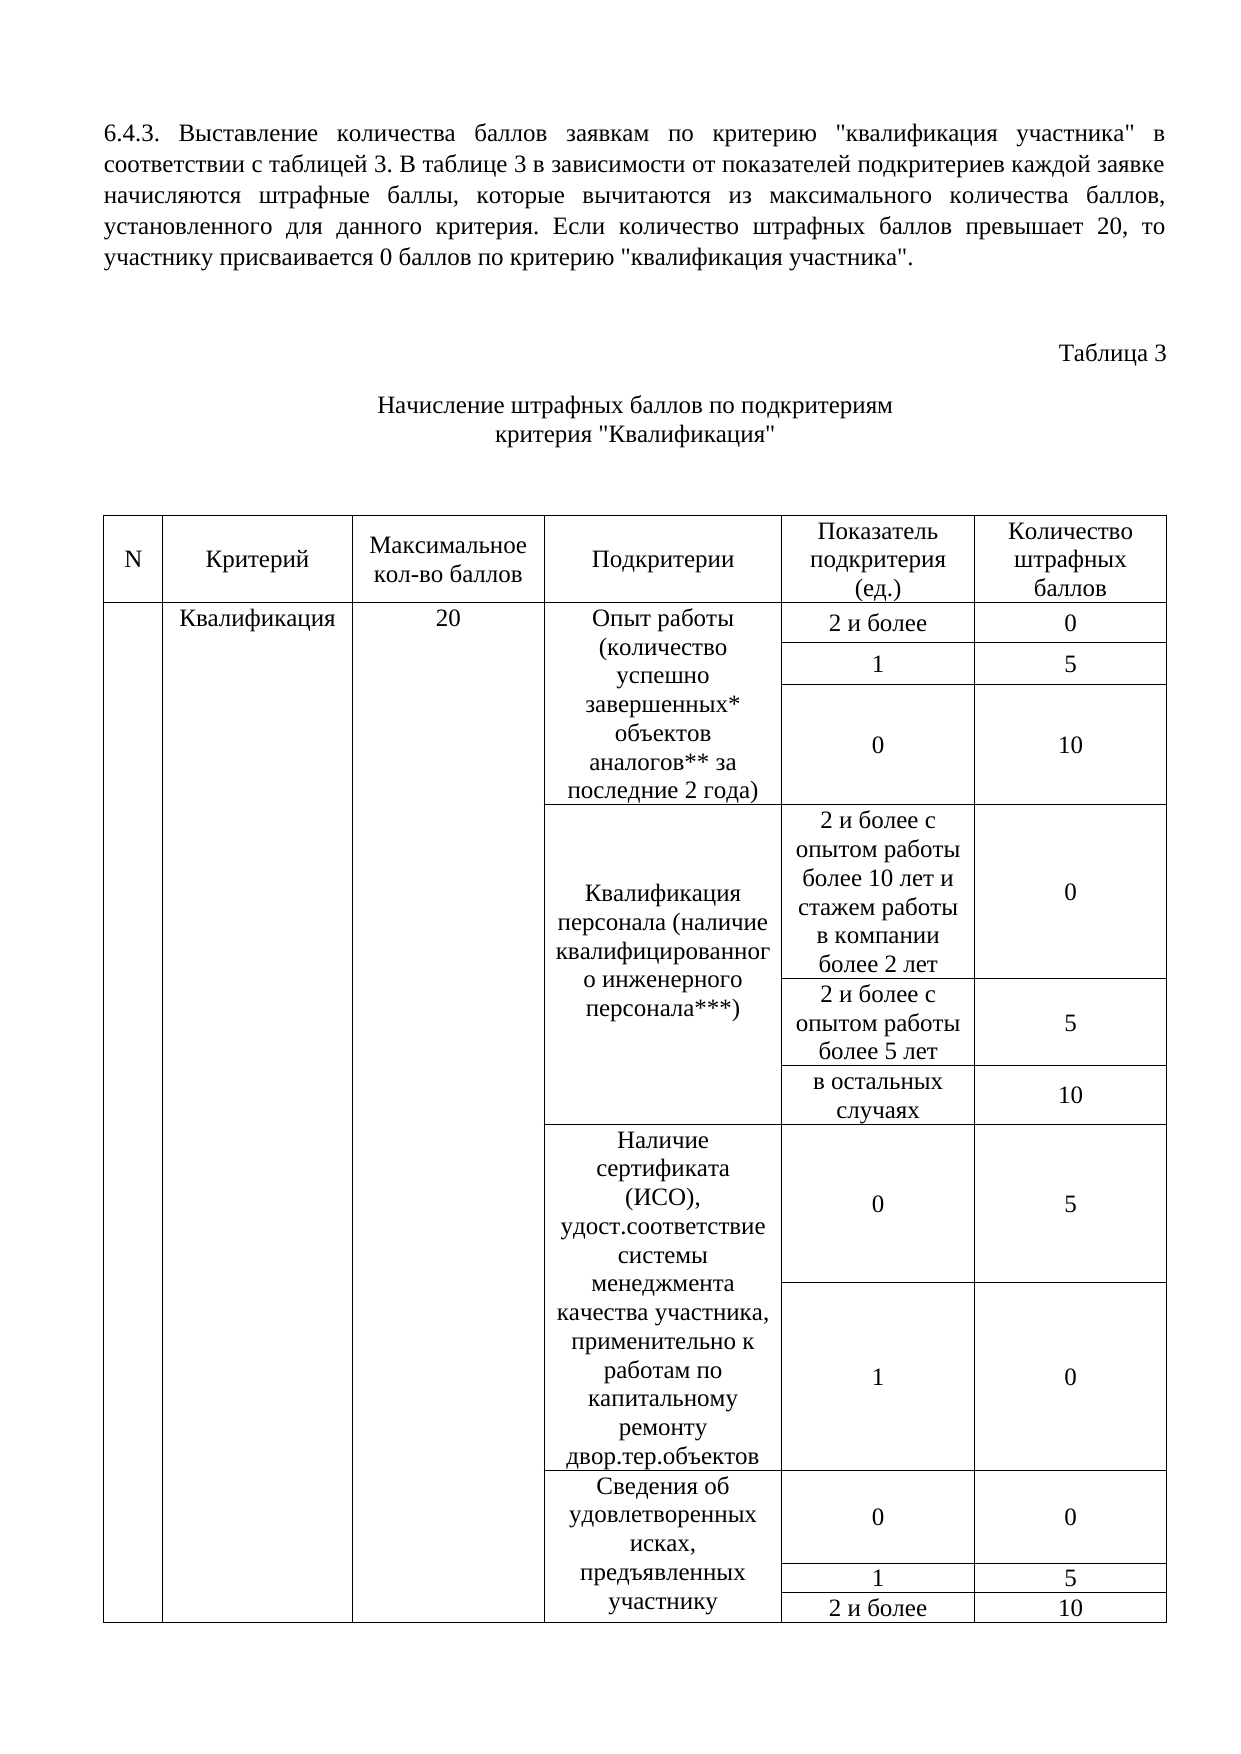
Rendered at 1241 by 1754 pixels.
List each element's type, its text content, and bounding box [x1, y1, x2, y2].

table_cell 10 [975, 1593, 1166, 1622]
table_cell 20 [353, 603, 544, 1622]
table_header Показатель подкритерия (ед.) [782, 516, 974, 602]
table_cell [104, 603, 162, 1622]
table_cell 2 и более с опытом работы более 5 лет [782, 979, 974, 1065]
table_header Количество штрафных баллов [975, 516, 1166, 602]
table_header Максимальное кол-во баллов [353, 516, 544, 602]
table_cell 0 [975, 1471, 1166, 1562]
table_cell 5 [975, 979, 1166, 1065]
table_cell 0 [782, 685, 974, 804]
text Начисление штрафных баллов по подкритериям [103, 391, 1167, 419]
text критерия "Квалификация" [103, 419, 1167, 448]
table_cell 2 и более с опытом работы более 10 лет и стажем работы в компании более 2 лет [782, 805, 974, 978]
table_cell 0 [975, 805, 1166, 978]
table_cell 2 и более [782, 603, 974, 642]
table_cell Квалификация [163, 603, 352, 1622]
table_cell 2 и более [782, 1593, 974, 1622]
text 6.4.3. Выставление количества баллов заявкам по критерию "квалификация участника" в соответствии с таблицей 3. В таблице 3 в зависимости от показателей подкритериев каждой заявке начисляются штрафные баллы, которые вычитаются из максимального количества баллов, установленного для данного критерия. Если количество штрафных баллов превышает 20, то участнику присваивается 0 баллов по критерию "квалификация участника". [103, 118, 1167, 271]
table_cell 0 [782, 1125, 974, 1282]
table_cell 1 [782, 1283, 974, 1470]
table_header N [104, 516, 162, 602]
table_cell 1 [782, 1564, 974, 1592]
table_cell Опыт работы (количество успешно завершенных* объектов аналогов** за последние 2 года) [545, 603, 781, 804]
table_cell 0 [975, 603, 1166, 642]
table_cell 5 [975, 1564, 1166, 1592]
table_cell 1 [782, 643, 974, 683]
table_cell 0 [975, 1283, 1166, 1470]
table_cell 0 [782, 1471, 974, 1562]
table_cell 5 [975, 643, 1166, 683]
table_header Критерий [163, 516, 352, 602]
table_cell 10 [975, 1066, 1166, 1124]
text Таблица 3 [103, 338, 1167, 366]
table_header Подкритерии [545, 516, 781, 602]
table_cell 10 [975, 685, 1166, 804]
table_cell Наличие сертификата (ИСО), удост.соответствие системы менеджмента качества участника, применительно к работам по капитальному ремонту двор.тер.объектов [545, 1125, 781, 1470]
table_cell 5 [975, 1125, 1166, 1282]
table_cell в остальных случаях [782, 1066, 974, 1124]
table_cell Сведения об удовлетворенных исках, предъявленных участнику конкурса, о неисполнении договорных обязательств по договорам подряда за последние 2 года [545, 1471, 781, 1622]
table_cell Квалификация персонала (наличие квалифицированного инженерного персонала***) [545, 805, 781, 1124]
